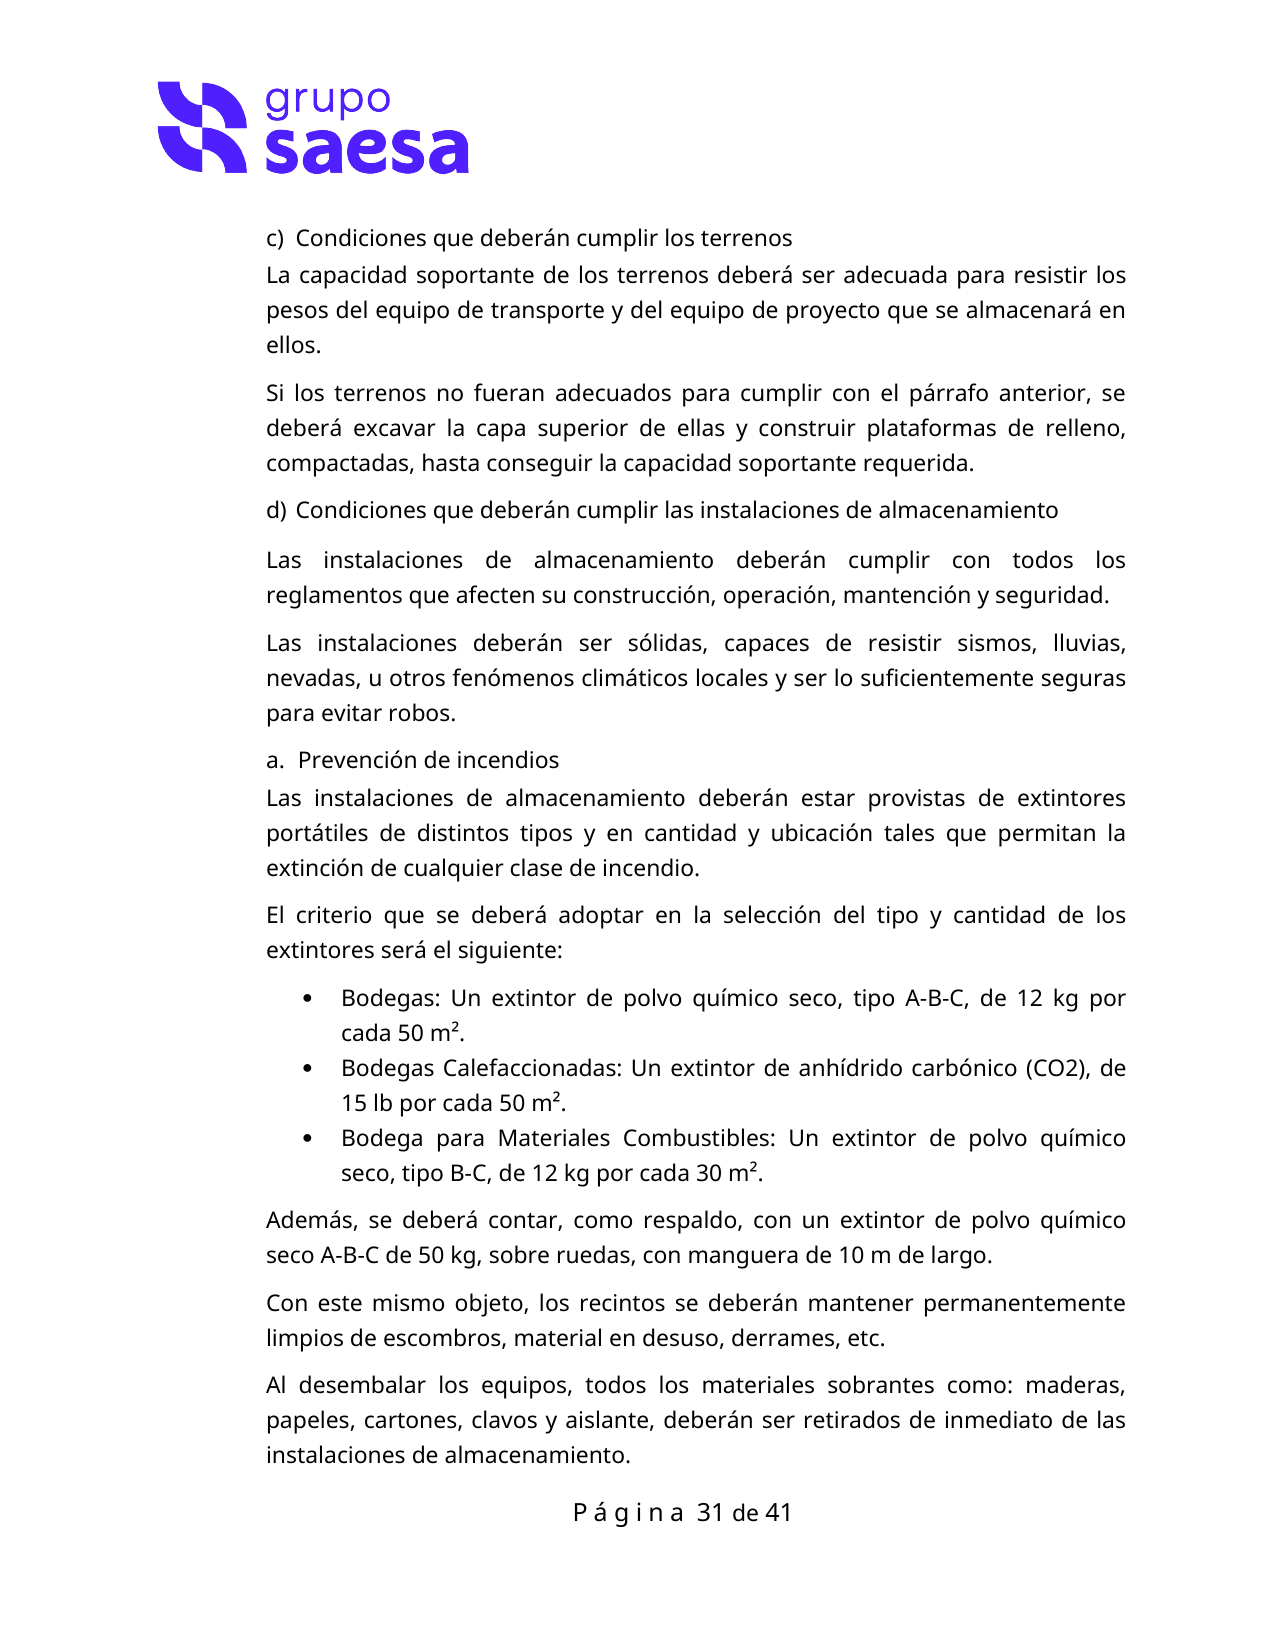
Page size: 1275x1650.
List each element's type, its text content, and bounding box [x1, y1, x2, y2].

text Además, se deberá contar, como respaldo, con un extintor de polvo químico seco A-B-C de 50 kg, sobre ruedas, con manguera de 10 m de largo. [266, 1204, 1127, 1270]
text Las instalaciones deberán ser sólidas, capaces de resistir sismos, lluvias, nevadas, u otros fenómenos climáticos locales y ser lo suficientemente seguras para evitar robos. [266, 626, 1127, 728]
picture [147, 73, 478, 177]
list Bodegas Calefaccionadas: Un extintor de anhídrido carbónico (CO2), de 15 lb por cada 50 m². [303, 1051, 1127, 1118]
text La capacidad soportante de los terrenos deberá ser adecuada para resistir los pesos del equipo de transporte y del equipo de proyecto que se almacenará en ellos. [266, 259, 1127, 360]
list Bodegas: Un extintor de polvo químico seco, tipo A-B-C, de 12 kg por cada 50 m². [303, 981, 1127, 1048]
text Con este mismo objeto, los recintos se deberán mantener permanentemente limpios de escombros, material en desuso, derrames, etc. [266, 1286, 1127, 1353]
text Si los terrenos no fueran adecuados para cumplir con el párrafo anterior, se deberá excavar la capa superior de ellas y construir plataformas de relleno, compactadas, hasta conseguir la capacidad soportante requerida. [266, 376, 1127, 478]
list Prevención de incendios [266, 744, 1127, 775]
text Las instalaciones de almacenamiento deberán estar provistas de extintores portátiles de distintos tipos y en cantidad y ubicación tales que permitan la extinción de cualquier clase de incendio. [266, 781, 1127, 883]
text Las instalaciones de almacenamiento deberán cumplir con todos los reglamentos que afecten su construcción, operación, mantención y seguridad. [266, 544, 1127, 610]
text Al desembalar los equipos, todos los materiales sobrantes como: maderas, papeles, cartones, clavos y aislante, deberán ser retirados de inmediato de las instalaciones de almacenamiento. [266, 1369, 1127, 1470]
list Bodega para Materiales Combustibles: Un extintor de polvo químico seco, tipo B-C, de 12 kg por cada 30 m². [303, 1121, 1127, 1188]
text El criterio que se deberá adoptar en la selección del tipo y cantidad de los extintores será el siguiente: [266, 899, 1127, 965]
list Condiciones que deberán cumplir las instalaciones de almacenamiento [266, 494, 1127, 525]
list Condiciones que deberán cumplir los terrenos [266, 221, 1127, 253]
